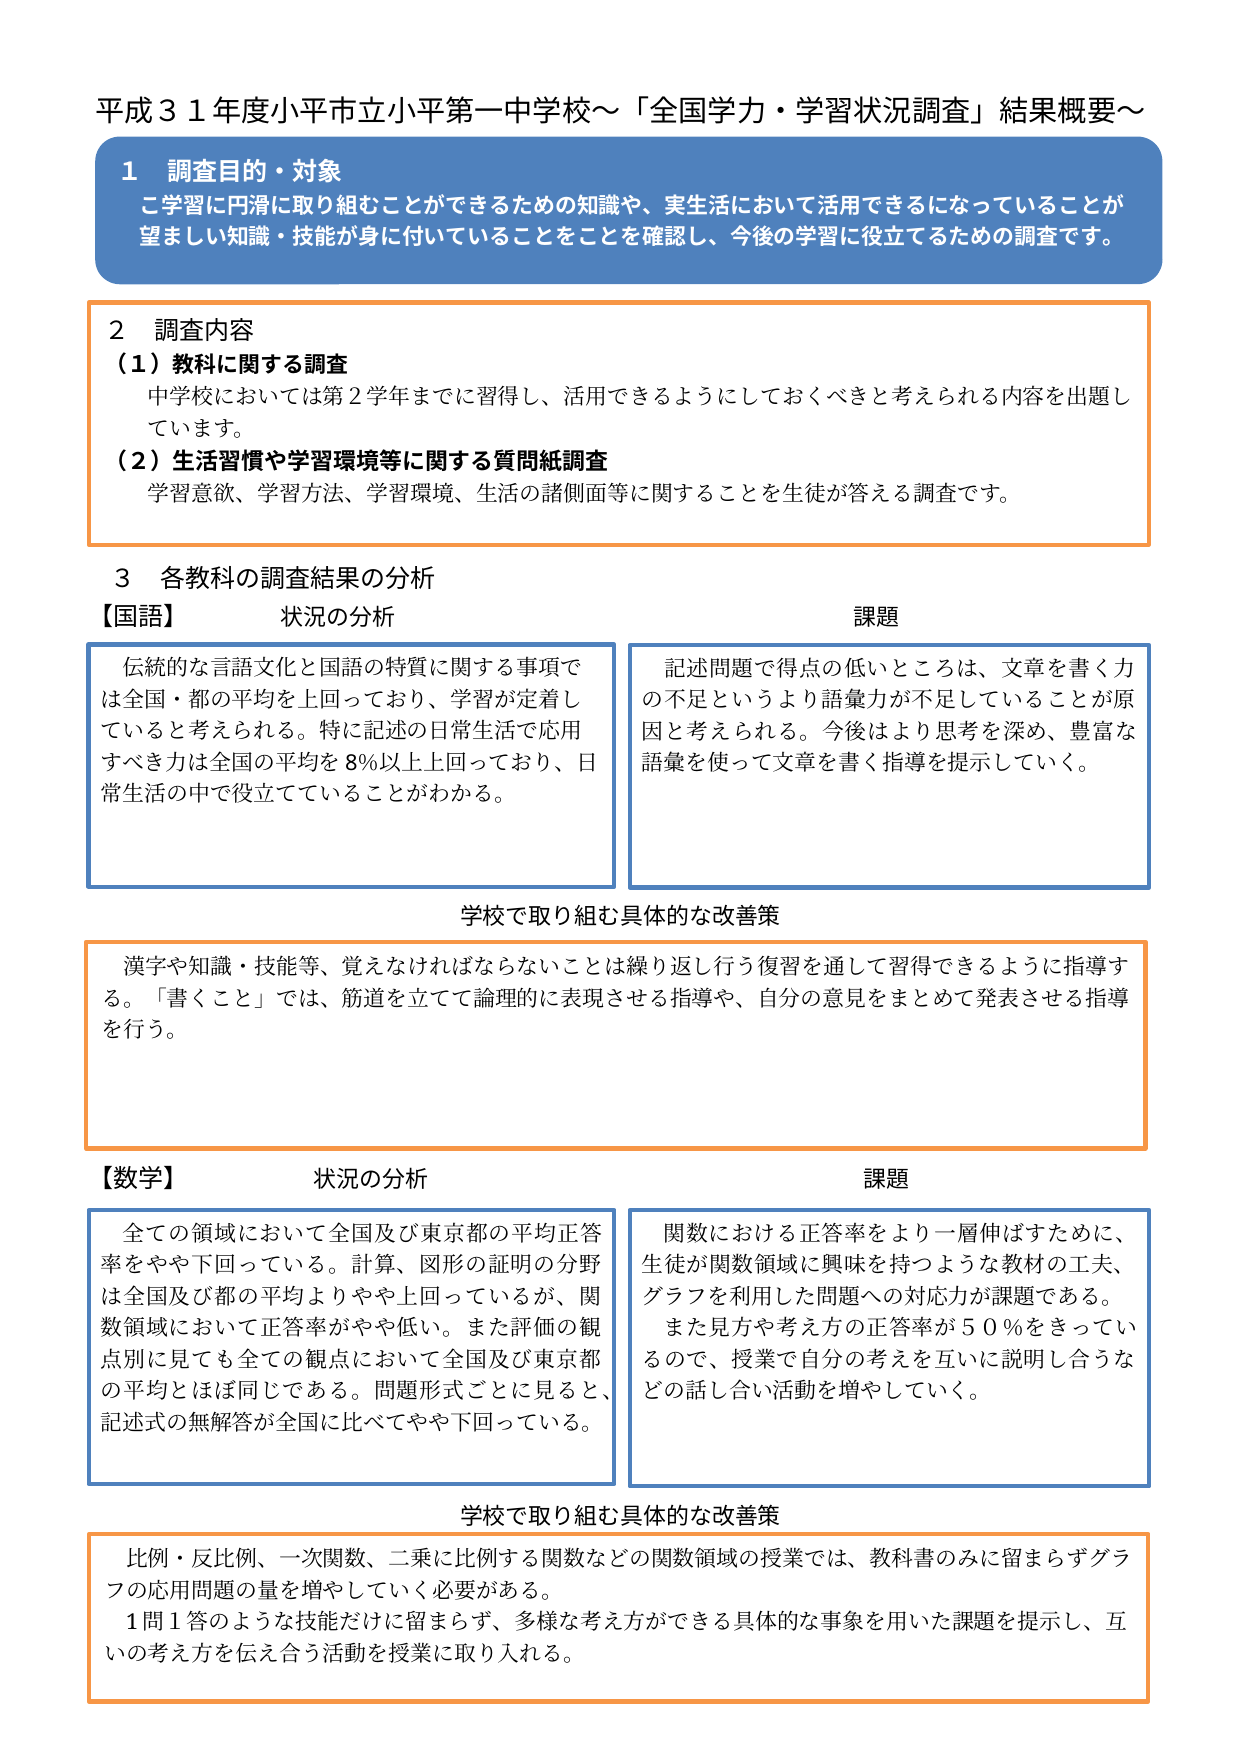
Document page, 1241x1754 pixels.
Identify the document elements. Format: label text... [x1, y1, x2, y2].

text ３ 各教科の調査結果の分析 [111, 558, 1152, 596]
text 【数学】 状況の分析 課題 [89, 1158, 1152, 1196]
text 学校で取り組む具体的な改善策 [89, 896, 1152, 933]
text 学校で取り組む具体的な改善策 [89, 1496, 1152, 1533]
text 平成３１年度小平市立小平第一中学校～「全国学力・学習状況調査」結果概要～ [89, 71, 1152, 146]
text 【国語】 状況の分析 課題 [89, 596, 1152, 633]
